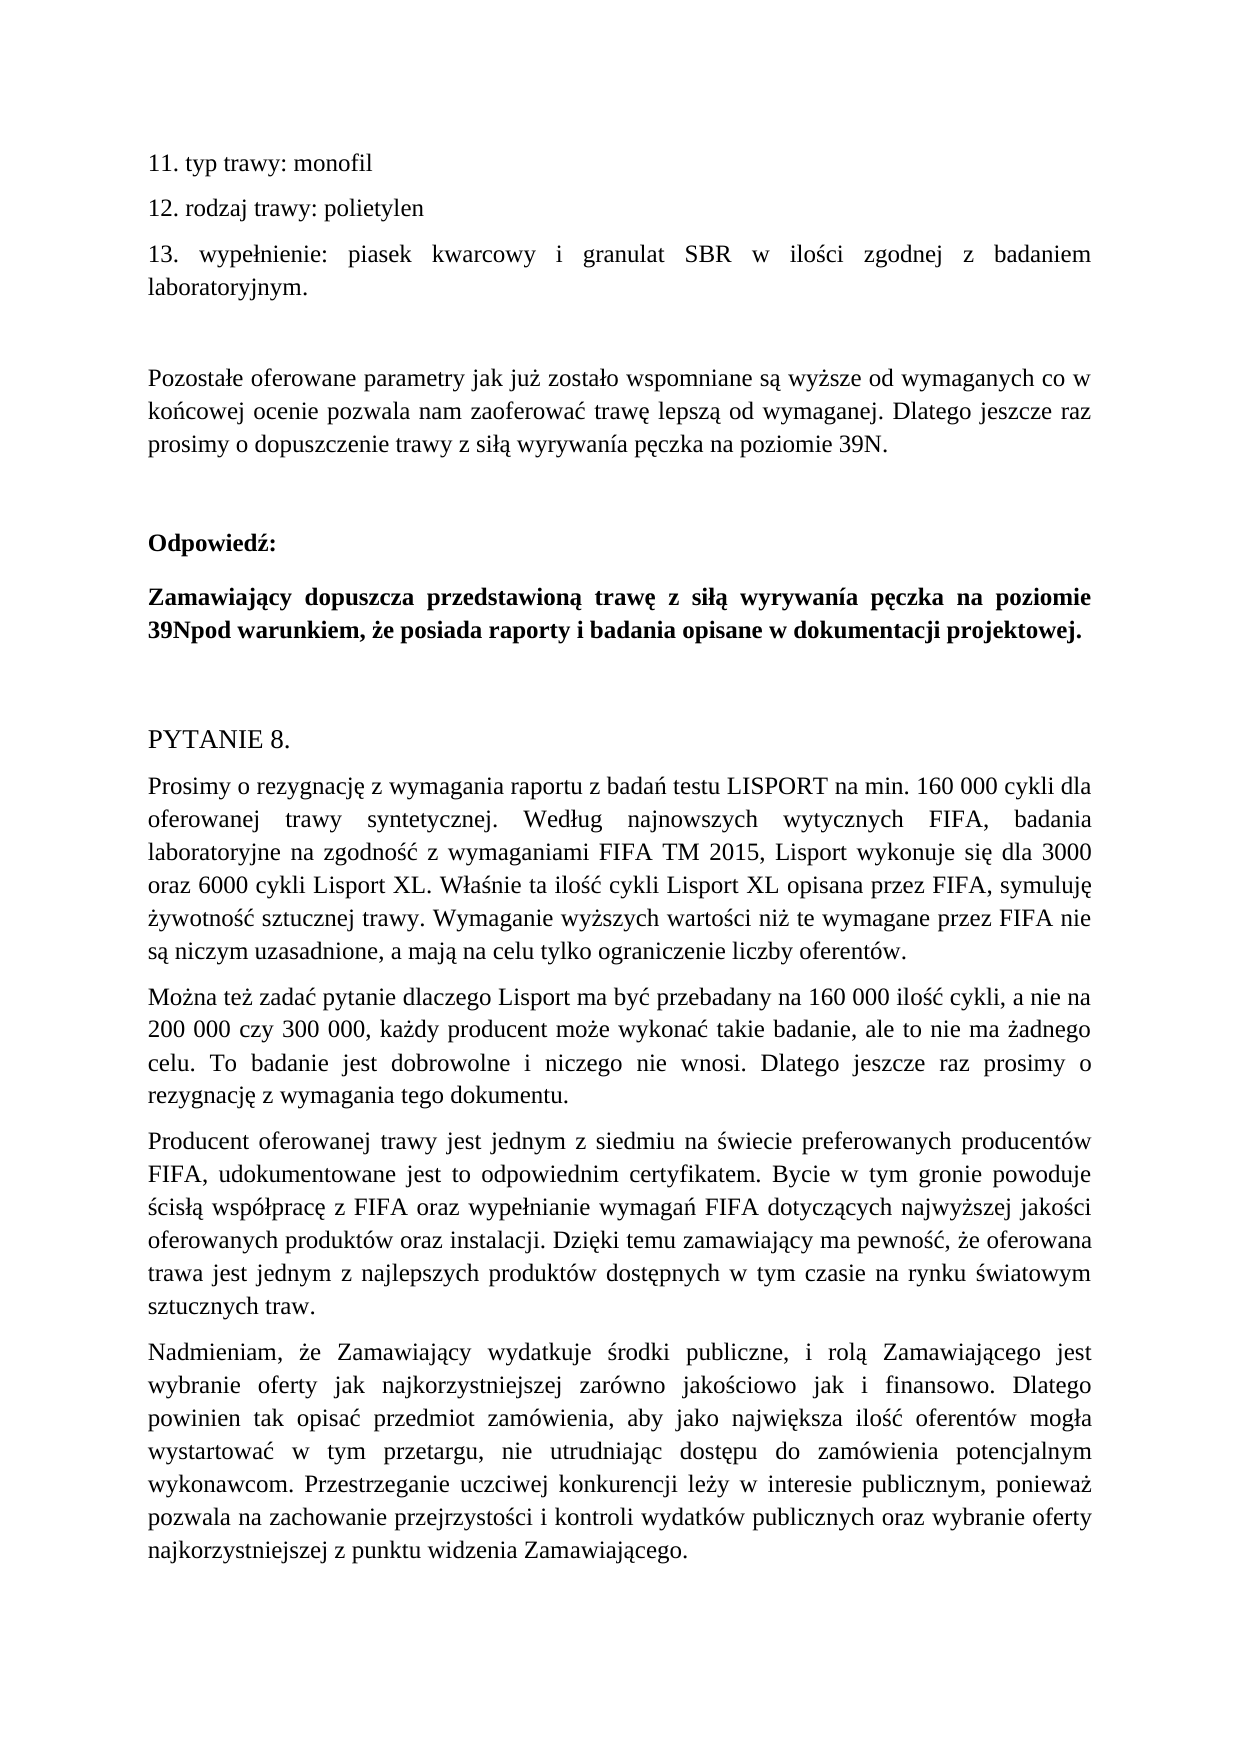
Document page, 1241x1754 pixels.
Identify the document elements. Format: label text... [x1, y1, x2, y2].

text Można też zadać pytanie dlaczego Lisport ma być przebadany na 160 000 ilość cykli, a nie na 200 000 czy 300 000, każdy producent może wykonać takie badanie, ale to nie ma żadnego celu. To badanie jest dobrowolne i niczego nie wnosi. Dlatego jeszcze raz prosimy o rezygnację z wymagania tego dokumentu. [148, 982, 1093, 1109]
text 13. wypełnienie: piasek kwarcowy i granulat SBR w ilości zgodnej z badaniem laboratoryjnym. [148, 239, 1093, 300]
text 12. rodzaj trawy: polietylen [148, 193, 1093, 222]
text Nadmieniam, że Zamawiający wydatkuje środki publiczne, i rolą Zamawiającego jest wybranie oferty jak najkorzystniejszej zarówno jakościowo jak i finansowo. Dlatego powinien tak opisać przedmiot zamówienia, aby jako największa ilość oferentów mogła wystartować w tym przetargu, nie utrudniając dostępu do zamówienia potencjalnym wykonawcom. Przestrzeganie uczciwej konkurencji leży w interesie publicznym, ponieważ pozwala na zachowanie przejrzystości i kontroli wydatków publicznych oraz wybranie oferty najkorzystniejszej z punktu widzenia Zamawiającego. [148, 1337, 1093, 1564]
text Odpowiedź: [148, 528, 1093, 557]
text Pozostałe oferowane parametry jak już zostało wspomniane są wyższe od wymaganych co w końcowej ocenie pozwala nam zaoferować trawę lepszą od wymaganej. Dlatego jeszcze raz prosimy o dopuszczenie trawy z siłą wyrywanía pęczka na poziomie 39N. [148, 363, 1093, 457]
text PYTANIE 8. [148, 723, 1093, 754]
text Prosimy o rezygnację z wymagania raportu z badań testu LISPORT na min. 160 000 cykli dla oferowanej trawy syntetycznej. Według najnowszych wytycznych FIFA, badania laboratoryjne na zgodność z wymaganiami FIFA TM 2015, Lisport wykonuje się dla 3000 oraz 6000 cykli Lisport XL. Właśnie ta ilość cykli Lisport XL opisana przez FIFA, symuluję żywotność sztucznej trawy. Wymaganie wyższych wartości niż te wymagane przez FIFA nie są niczym uzasadnione, a mają na celu tylko ograniczenie liczby oferentów. [148, 771, 1093, 965]
text 11. typ trawy: monofil [148, 148, 1093, 176]
text Producent oferowanej trawy jest jednym z siedmiu na świecie preferowanych producentów FIFA, udokumentowane jest to odpowiednim certyfikatem. Bycie w tym gronie powoduje ścisłą współpracę z FIFA oraz wypełnianie wymagań FIFA dotyczących najwyższej jakości oferowanych produktów oraz instalacji. Dzięki temu zamawiający ma pewność, że oferowana trawa jest jednym z najlepszych produktów dostępnych w tym czasie na rynku światowym sztucznych traw. [148, 1126, 1093, 1320]
text Zamawiający dopuszcza przedstawioną trawę z siłą wyrywanía pęczka na poziomie 39Npod warunkiem, że posiada raporty i badania opisane w dokumentacji projektowej. [148, 582, 1093, 644]
